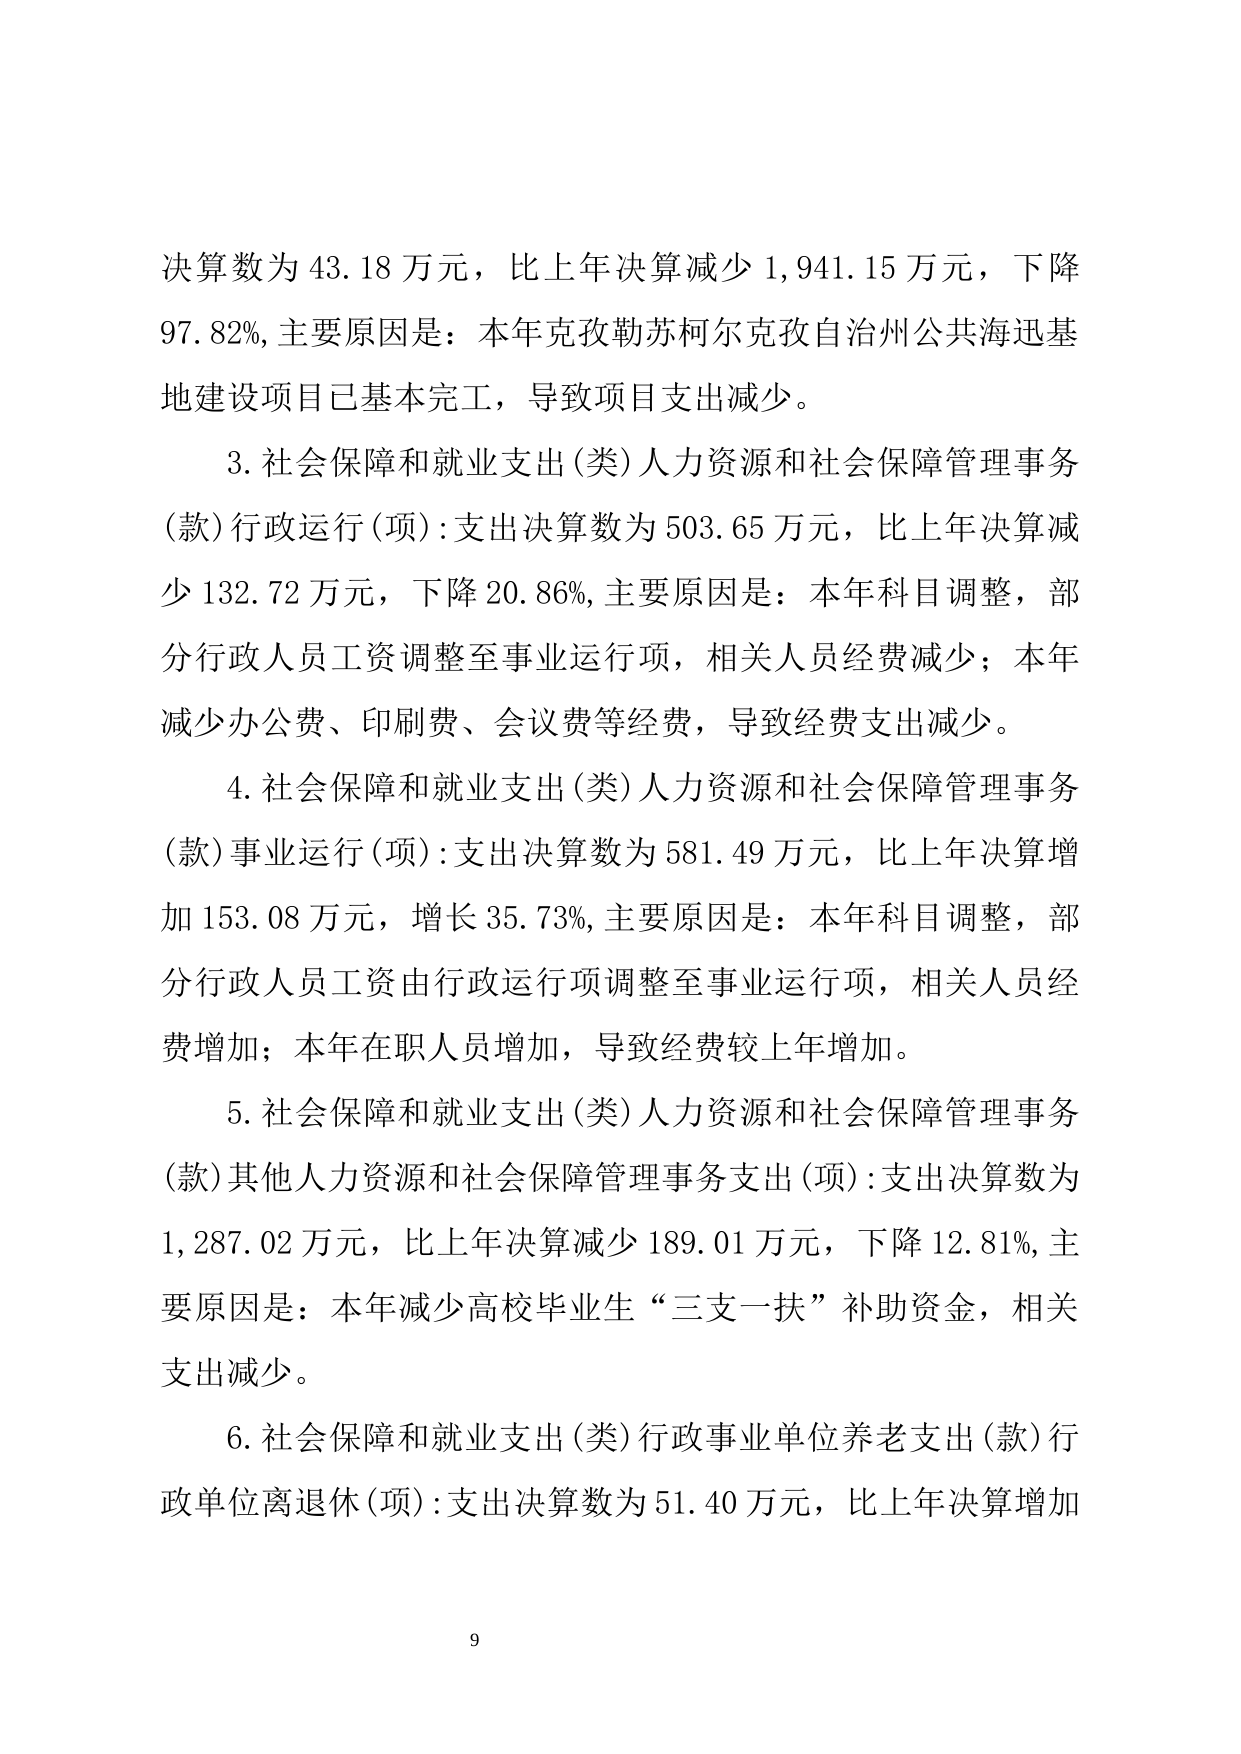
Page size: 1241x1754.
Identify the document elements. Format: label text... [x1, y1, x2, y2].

text 5.社会保障和就业支出(类)人力资源和社会保障管理事务(款)其他人力资源和社会保障管理事务支出(项):支出决算数为1,287.02万元，比上年决算减少189.01万元，下降12.81%,主要原因是：本年减少高校毕业生“三支一扶”补助资金，相关支出减少。 [159, 1078, 1081, 1403]
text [159, 233, 1081, 428]
text 3.社会保障和就业支出(类)人力资源和社会保障管理事务(款)行政运行(项):支出决算数为503.65万元，比上年决算减少132.72万元，下降20.86%,主要原因是：本年科目调整，部分行政人员工资调整至事业运行项，相关人员经费减少；本年减少办公费、印刷费、会议费等经费，导致经费支出减少。 [159, 428, 1081, 753]
text 4.社会保障和就业支出(类)人力资源和社会保障管理事务(款)事业运行(项):支出决算数为581.49万元，比上年决算增加153.08万元，增长35.73%,主要原因是：本年科目调整，部分行政人员工资由行政运行项调整至事业运行项，相关人员经费增加；本年在职人员增加，导致经费较上年增加。 [159, 753, 1081, 1078]
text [159, 1403, 1081, 1533]
